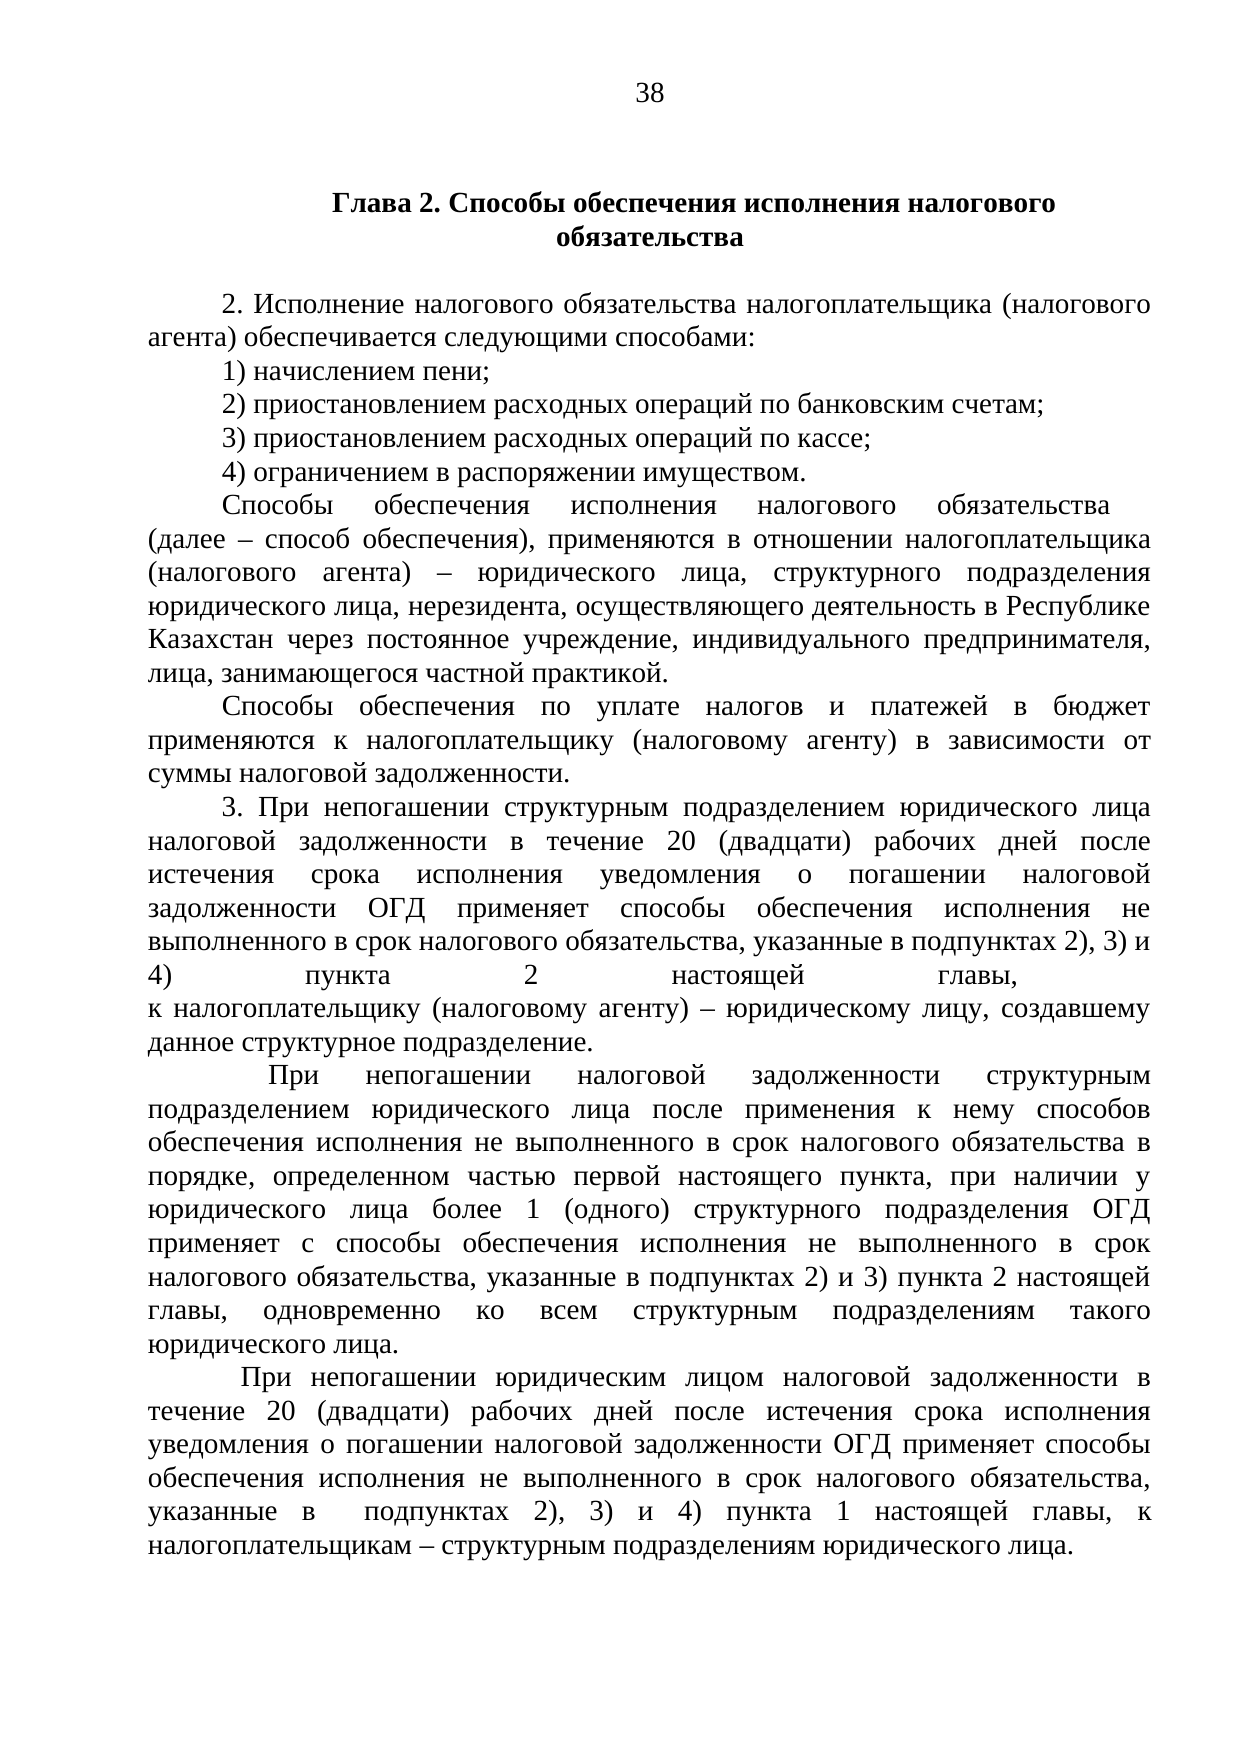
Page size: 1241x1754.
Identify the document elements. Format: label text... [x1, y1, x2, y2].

text 3) приостановлением расходных операций по кассе; [148, 420, 1152, 454]
text Способы обеспечения исполнения налогового обязательства (далее – способ обеспечения), применяются в отношении налогоплательщика (налогового агента) – юридического лица, структурного подразделения юридического лица, нерезидента, осуществляющего деятельность в Республике Казахстан через постоянное учреждение, индивидуального предпринимателя, лица, занимающегося частной практикой. [148, 487, 1152, 688]
text 2) приостановлением расходных операций по банковским счетам; [148, 387, 1152, 420]
text Глава 2. Способы обеспечения исполнения налогового обязательства [148, 185, 1152, 252]
text При непогашении юридическим лицом налоговой задолженности в течение 20 (двадцати) рабочих дней после истечения срока исполнения уведомления о погашении налоговой задолженности ОГД применяет способы обеспечения исполнения не выполненного в срок налогового обязательства, указанные в подпунктах 2), 3) и 4) пункта 1 настоящей главы, к налогоплательщикам – структурным подразделениям юридического лица. [148, 1359, 1152, 1561]
text 4) ограничением в распоряжении имуществом. [148, 454, 1152, 487]
text 2. Исполнение налогового обязательства налогоплательщика (налогового агента) обеспечивается следующими способами: [148, 286, 1152, 353]
text 1) начислением пени; [148, 353, 1152, 387]
text При непогашении налоговой задолженности структурным подразделением юридического лица после применения к нему способов обеспечения исполнения не выполненного в срок налогового обязательства в порядке, определенном частью первой настоящего пункта, при наличии у юридического лица более 1 (одного) структурного подразделения ОГД применяет с способы обеспечения исполнения не выполненного в срок налогового обязательства, указанные в подпунктах 2) и 3) пункта 2 настоящей главы, одновременно ко всем структурным подразделениям такого юридического лица. [148, 1057, 1152, 1359]
text 3. При непогашении структурным подразделением юридического лица налоговой задолженности в течение 20 (двадцати) рабочих дней после истечения срока исполнения уведомления о погашении налоговой задолженности ОГД применяет способы обеспечения исполнения не выполненного в срок налогового обязательства, указанные в подпунктах 2), 3) и 4) пункта 2 настоящей главы, к налогоплательщику (налоговому агенту) – юридическому лицу, создавшему данное структурное подразделение. [148, 789, 1152, 1057]
text Способы обеспечения по уплате налогов и платежей в бюджет применяются к налогоплательщику (налоговому агенту) в зависимости от суммы налоговой задолженности. [148, 688, 1152, 789]
